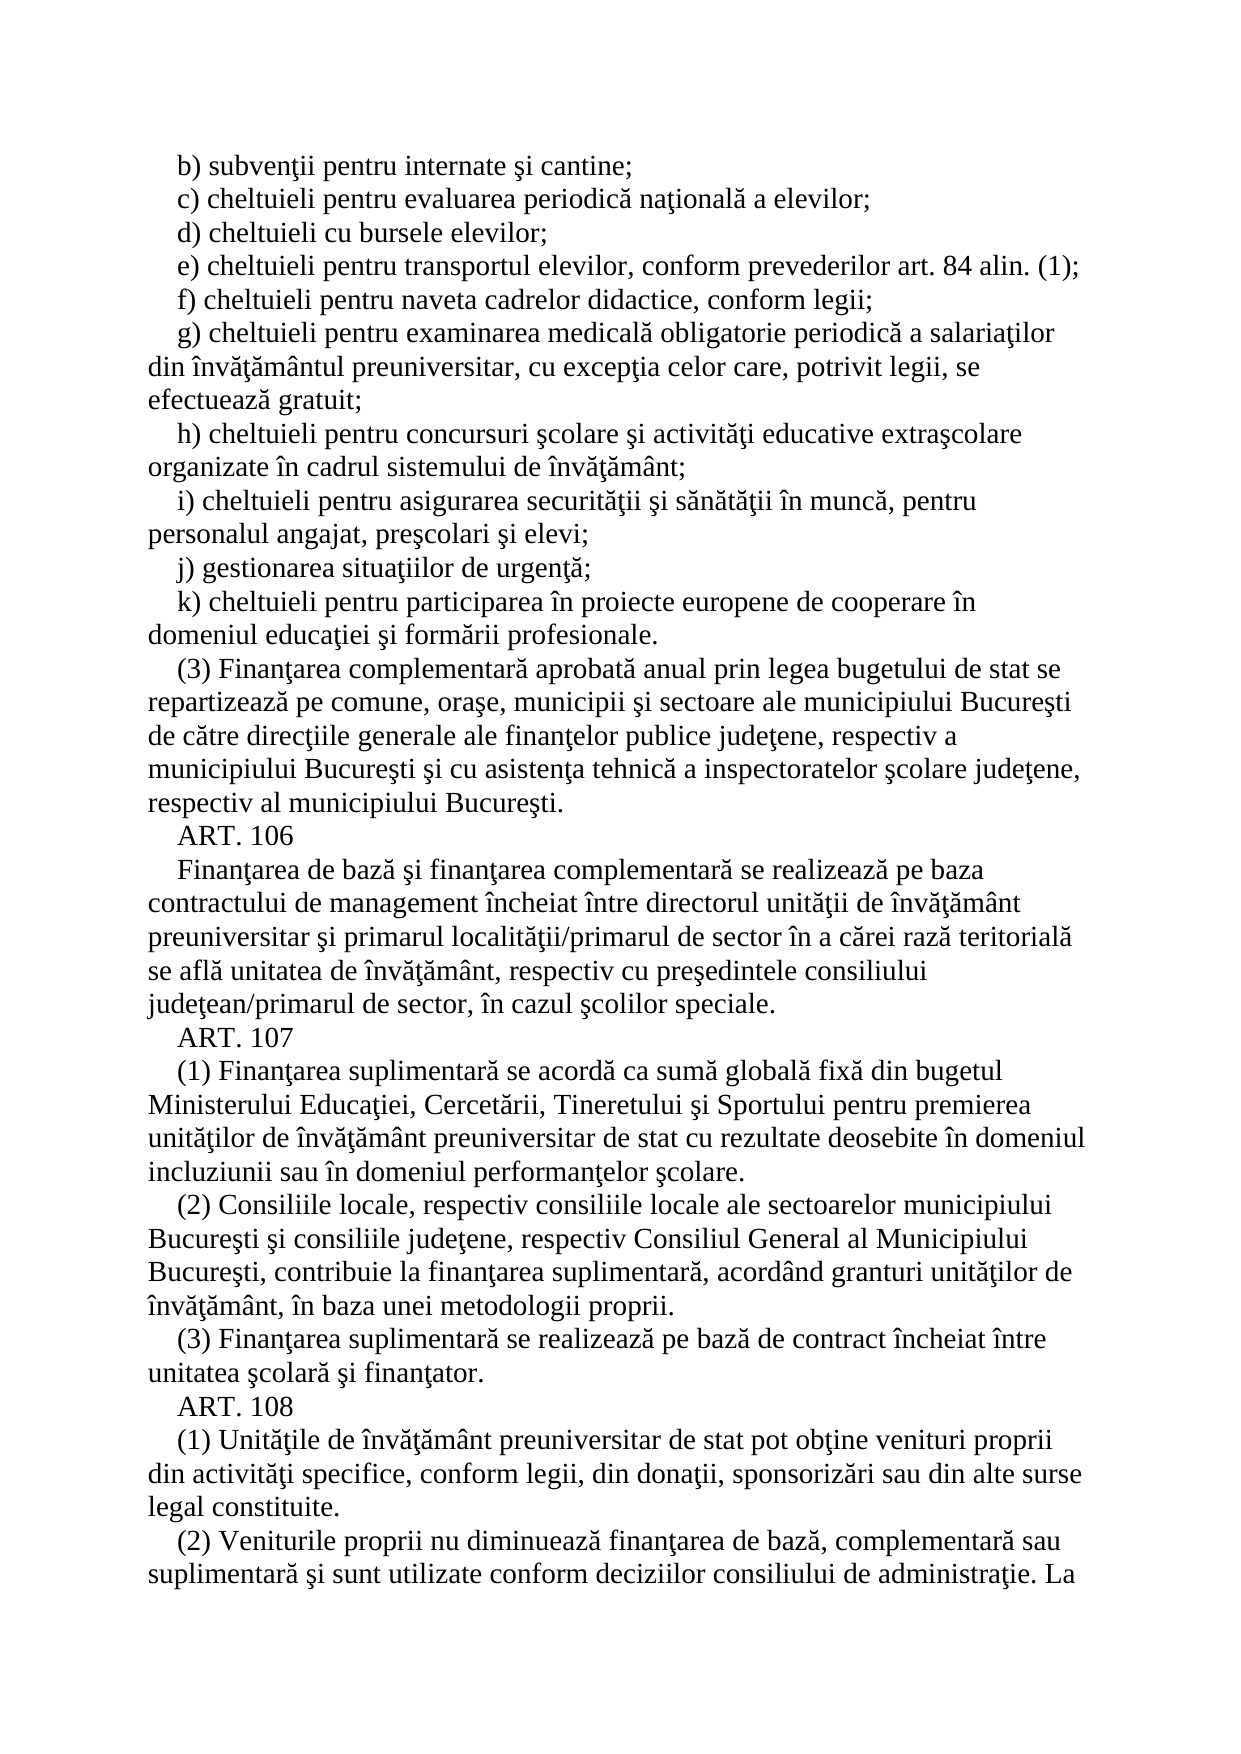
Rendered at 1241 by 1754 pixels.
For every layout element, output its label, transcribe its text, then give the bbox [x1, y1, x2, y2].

text k) cheltuieli pentru participarea în proiecte europene de cooperare în domeniul educaţiei şi formării profesionale. [148, 584, 1093, 651]
text f) cheltuieli pentru naveta cadrelor didactice, conform legii; [148, 282, 1093, 315]
text c) cheltuieli pentru evaluarea periodică naţională a elevilor; [148, 181, 1093, 215]
text Finanţarea de bază şi finanţarea complementară se realizează pe baza contractului de management încheiat între directorul unităţii de învăţământ preuniversitar şi primarul localităţii/primarul de sector în a cărei rază teritorială se află unitatea de învăţământ, respectiv cu preşedintele consiliului judeţean/primarul de sector, în cazul şcolilor speciale. [148, 852, 1093, 1020]
text d) cheltuieli cu bursele elevilor; [148, 215, 1093, 248]
text (3) Finanţarea suplimentară se realizează pe bază de contract încheiat între unitatea şcolară şi finanţator. [148, 1322, 1093, 1389]
text i) cheltuieli pentru asigurarea securităţii şi sănătăţii în muncă, pentru personalul angajat, preşcolari şi elevi; [148, 483, 1093, 550]
text b) subvenţii pentru internate şi cantine; [148, 148, 1093, 181]
text e) cheltuieli pentru transportul elevilor, conform prevederilor art. 84 alin. (1); [148, 248, 1093, 282]
text (2) Consiliile locale, respectiv consiliile locale ale sectoarelor municipiului Bucureşti şi consiliile judeţene, respectiv Consiliul General al Municipiului Bucureşti, contribuie la finanţarea suplimentară, acordând granturi unităţilor de învăţământ, în baza unei metodologii proprii. [148, 1187, 1093, 1322]
text g) cheltuieli pentru examinarea medicală obligatorie periodică a salariaţilor din învăţământul preuniversitar, cu excepţia celor care, potrivit legii, se efectuează gratuit; [148, 315, 1093, 416]
text ART. 108 [148, 1389, 1093, 1422]
text j) gestionarea situaţiilor de urgenţă; [148, 550, 1093, 584]
text (1) Unităţile de învăţământ preuniversitar de stat pot obţine venituri proprii din activităţi specifice, conform legii, din donaţii, sponsorizări sau din alte surse legal constituite. [148, 1422, 1093, 1523]
text ART. 107 [148, 1020, 1093, 1053]
text (1) Finanţarea suplimentară se acordă ca sumă globală fixă din bugetul Ministerului Educaţiei, Cercetării, Tineretului şi Sportului pentru premierea unităţilor de învăţământ preuniversitar de stat cu rezultate deosebite în domeniul incluziunii sau în domeniul performanţelor şcolare. [148, 1053, 1093, 1187]
text ART. 106 [148, 818, 1093, 852]
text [148, 1523, 1093, 1590]
text (3) Finanţarea complementară aprobată anual prin legea bugetului de stat se repartizează pe comune, oraşe, municipii şi sectoare ale municipiului Bucureşti de către direcţiile generale ale finanţelor publice judeţene, respectiv a municipiului Bucureşti şi cu asistenţa tehnică a inspectoratelor şcolare judeţene, respectiv al municipiului Bucureşti. [148, 651, 1093, 818]
text h) cheltuieli pentru concursuri şcolare şi activităţi educative extraşcolare organizate în cadrul sistemului de învăţământ; [148, 416, 1093, 483]
